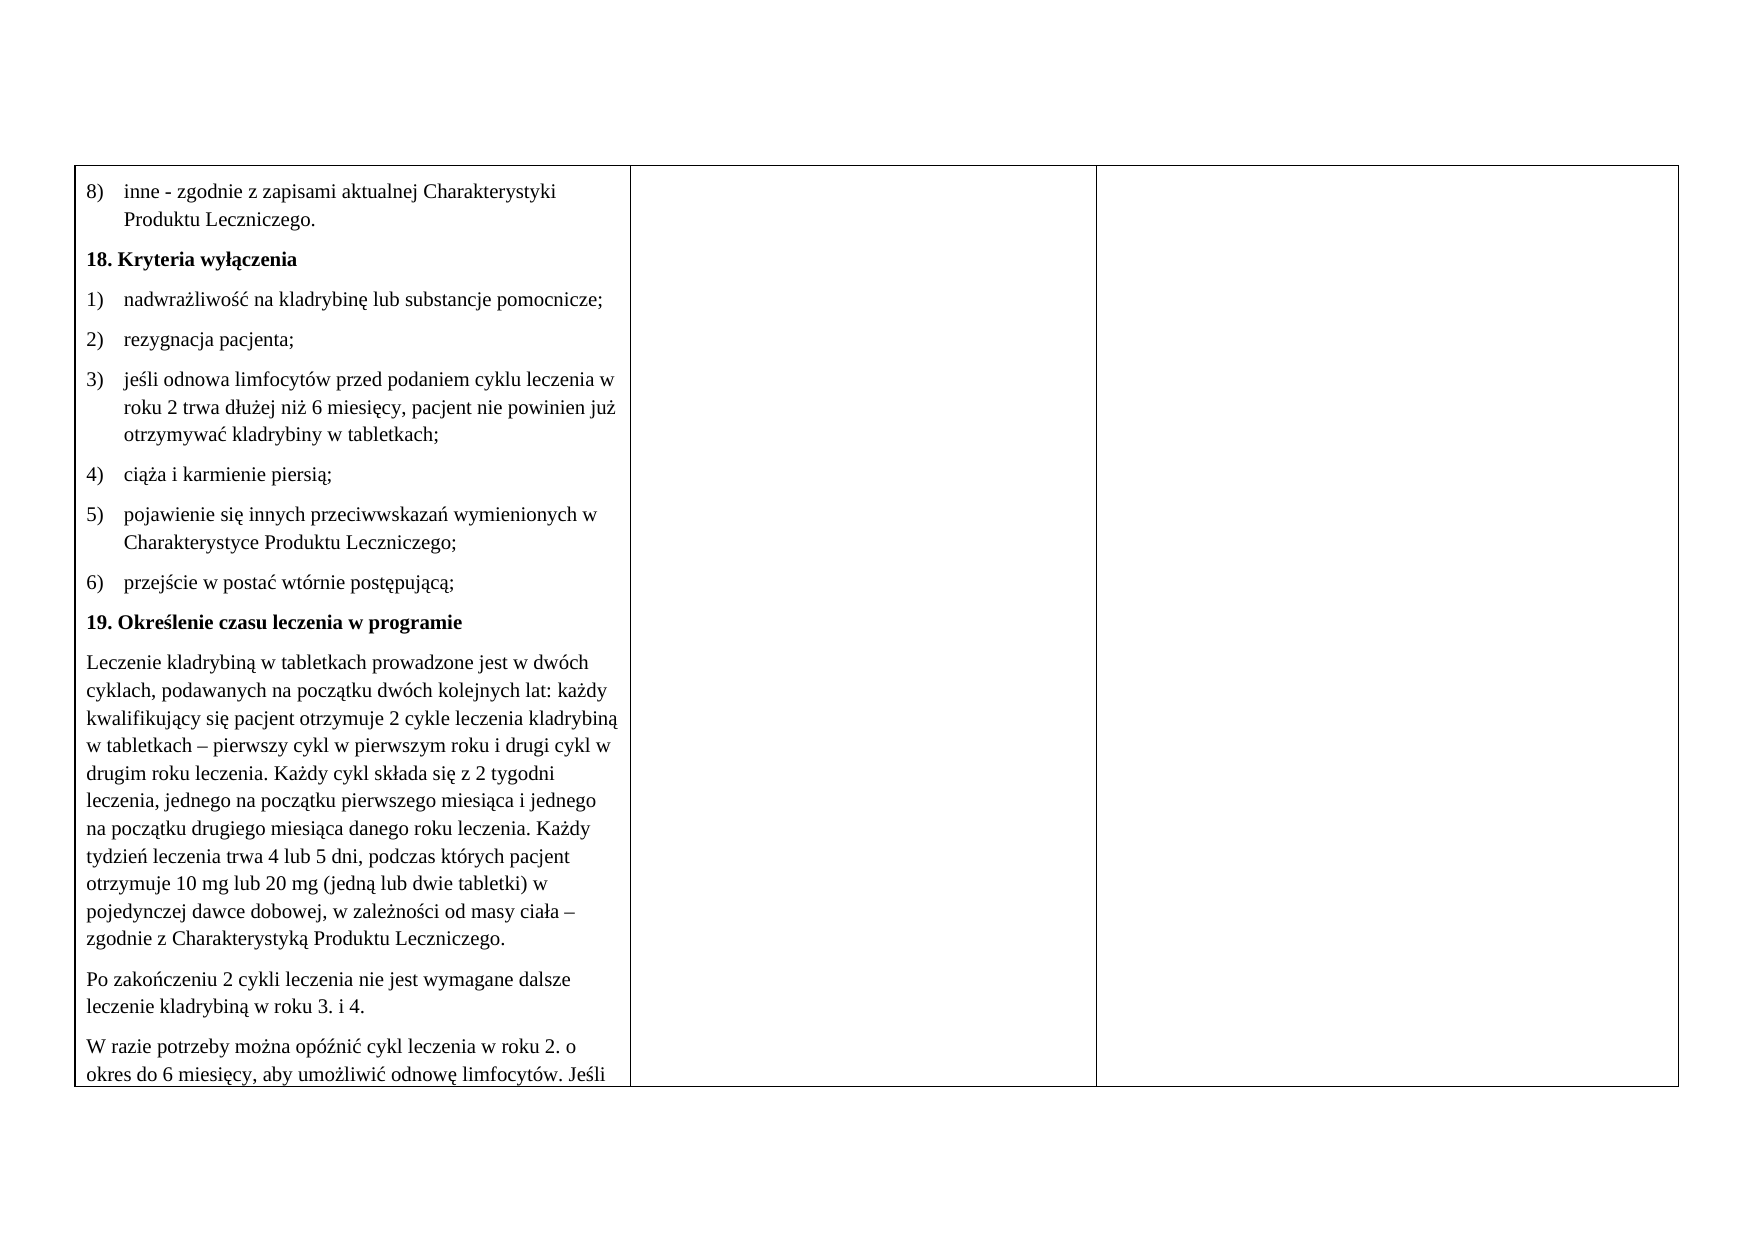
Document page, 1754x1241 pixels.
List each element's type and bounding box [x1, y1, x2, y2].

table_cell [631, 166, 1096, 1086]
table_cell [1097, 166, 1678, 1086]
table_cell [76, 166, 630, 1086]
